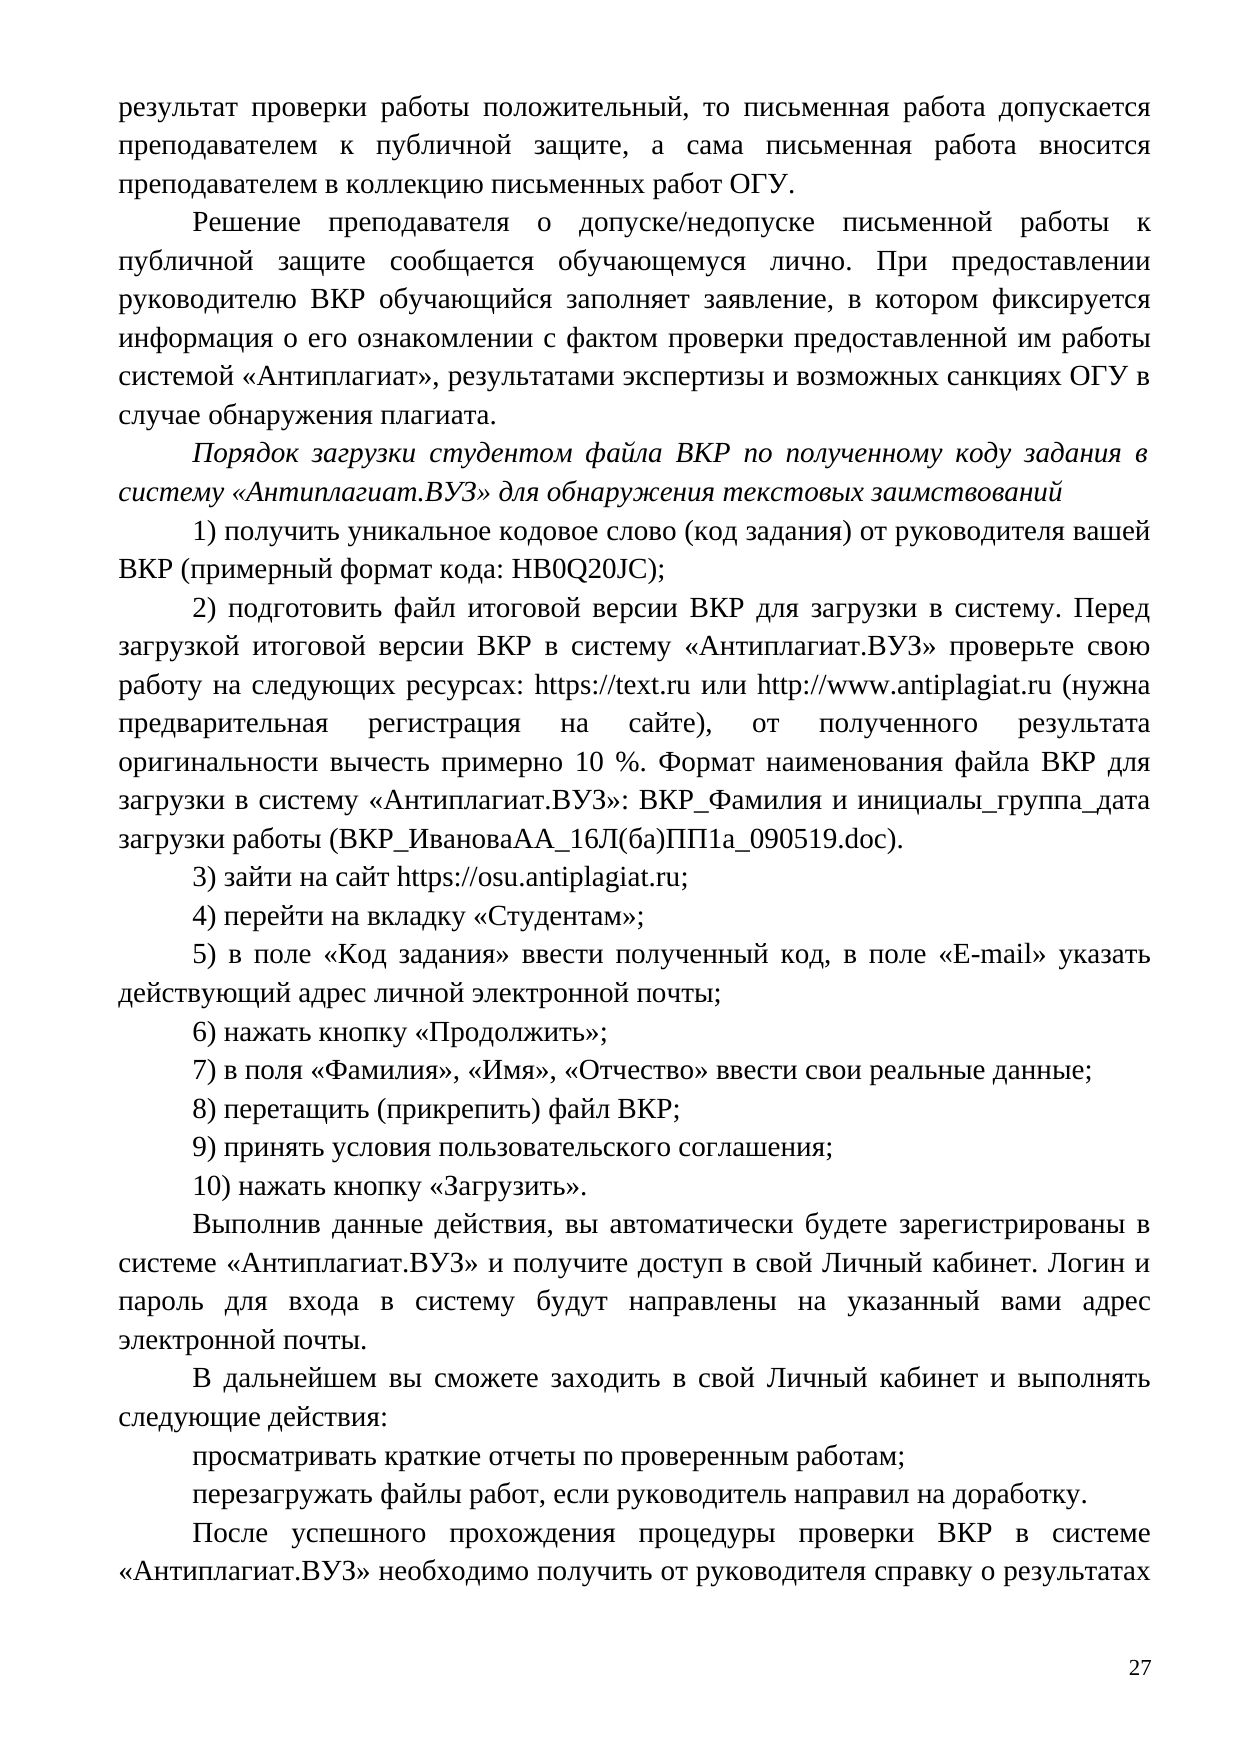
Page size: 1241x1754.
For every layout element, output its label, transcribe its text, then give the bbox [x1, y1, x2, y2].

text 9) принять условия пользовательского соглашения; [118, 1129, 1152, 1163]
text 4) перейти на вкладку «Студентам»; [118, 898, 1152, 932]
text 7) в поля «Фамилия», «Имя», «Отчество» ввести свои реальные данные; [118, 1052, 1152, 1086]
text Решение преподавателя о допуске/недопуске письменной работы к публичной защите сообщается обучающемуся лично. При предоставлении руководителю ВКР обучающийся заполняет заявление, в котором фиксируется информация о его ознакомлении с фактом проверки предоставленной им работы системой «Антиплагиат», результатами экспертизы и возможных санкциях ОГУ в случае обнаружения плагиата. [118, 204, 1152, 431]
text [118, 89, 1152, 199]
text 6) нажать кнопку «Продолжить»; [118, 1014, 1152, 1047]
text 10) нажать кнопку «Загрузить». [118, 1168, 1152, 1201]
text 5) в поле «Код задания» ввести полученный код, в поле «E-mail» указать действующий адрес личной электронной почты; [118, 937, 1152, 1009]
text перезагружать файлы работ, если руководитель направил на доработку. [118, 1476, 1152, 1510]
text 8) перетащить (прикрепить) файл ВКР; [118, 1091, 1152, 1124]
text 3) зайти на сайт https://osu.antiplagiat.ru; [118, 859, 1152, 893]
text В дальнейшем вы сможете заходить в свой Личный кабинет и выполнять следующие действия: [118, 1361, 1152, 1433]
text Порядок загрузки студентом файла ВКР по полученному коду задания в систему «Антиплагиат.ВУЗ» для обнаружения текстовых заимствований [118, 436, 1152, 508]
text 1) получить уникальное кодовое слово (код задания) от руководителя вашей ВКР (примерный формат кода: HB0Q20JC); [118, 513, 1152, 585]
text 2) подготовить файл итоговой версии ВКР для загрузки в систему. Перед загрузкой итоговой версии ВКР в систему «Антиплагиат.ВУЗ» проверьте свою работу на следующих ресурсах: https://text.ru или http://www.antiplagiat.ru (нужна предварительная регистрация на сайте), от полученного результата оригинальности вычесть примерно 10 %. Формат наименования файла ВКР для загрузки в систему «Антиплагиат.ВУЗ»: ВКР_Фамилия и инициалы_группа_дата загрузки работы (ВКР_ИвановаАА_16Л(ба)ПП1а_090519.doc). [118, 590, 1152, 854]
text Выполнив данные действия, вы автоматически будете зарегистрированы в системе «Антиплагиат.ВУЗ» и получите доступ в свой Личный кабинет. Логин и пароль для входа в систему будут направлены на указанный вами адрес электронной почты. [118, 1206, 1152, 1356]
text просматривать краткие отчеты по проверенным работам; [118, 1438, 1152, 1471]
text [118, 1515, 1152, 1587]
